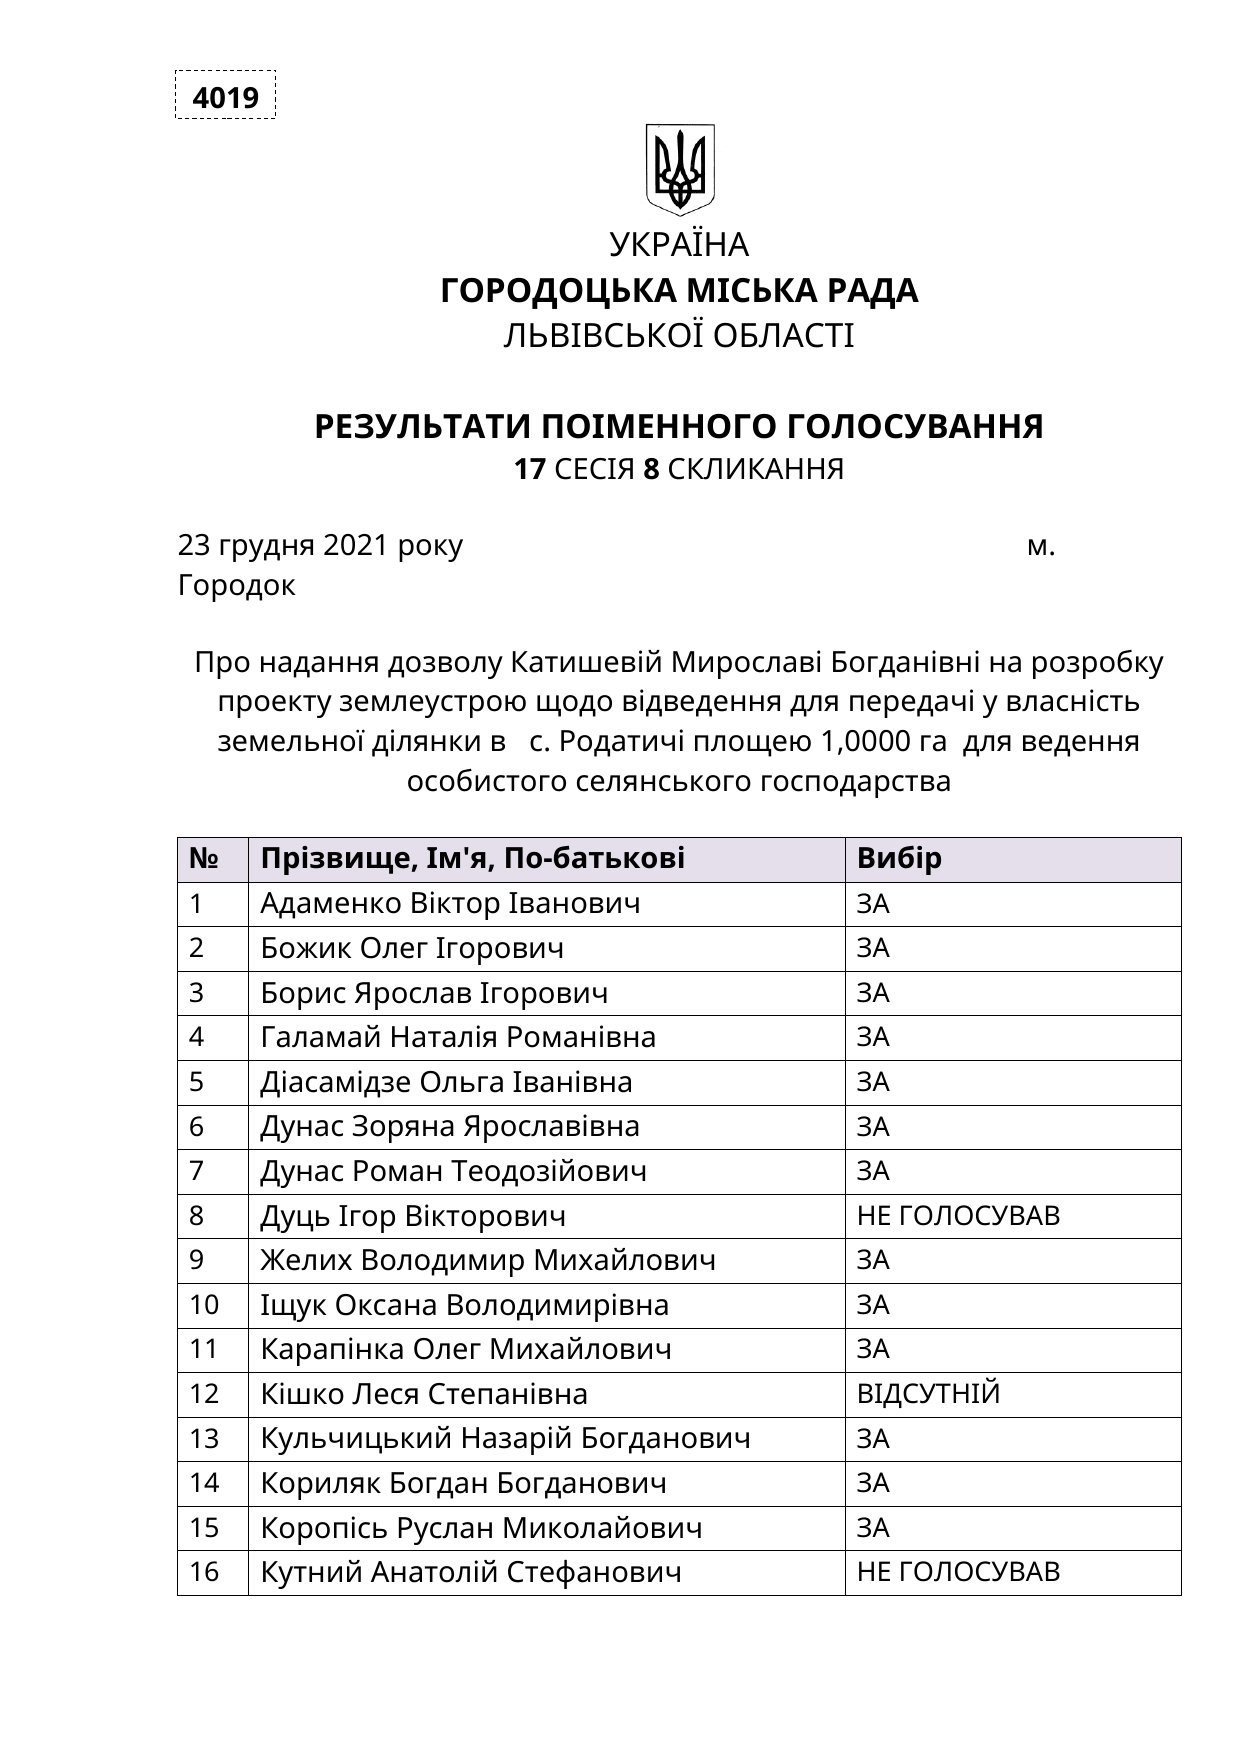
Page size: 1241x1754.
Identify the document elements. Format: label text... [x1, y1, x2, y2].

table_cell Борис Ярослав Ігорович [249, 972, 845, 1015]
table_cell ЗА [846, 1150, 1181, 1194]
text 17 СЕСІЯ 8 СКЛИКАННЯ [177, 448, 1181, 488]
table_cell ЗА [846, 883, 1181, 926]
text Про надання дозволу Катишевій Мирославі Богданівні на розробку проекту землеустрою щодо відведення для передачі у власність земельної ділянки в с. Родатичі площею 1,0000 га для ведення особистого селянського господарства [177, 641, 1181, 800]
text РЕЗУЛЬТАТИ ПОІМЕННОГО ГОЛОСУВАННЯ [177, 403, 1181, 448]
table_cell ЗА [846, 1106, 1181, 1149]
table_cell Галамай Наталія Романівна [249, 1016, 845, 1060]
table_header № [178, 838, 248, 882]
table_cell Карапінка Олег Михайлович [249, 1329, 845, 1372]
table_cell ЗА [846, 1284, 1181, 1327]
text ГОРОДОЦЬКА МІСЬКА РАДА [177, 266, 1181, 312]
table_cell ЗА [846, 1061, 1181, 1104]
table_cell 4 [178, 1016, 248, 1060]
table_cell НЕ ГОЛОСУВАВ [846, 1195, 1181, 1238]
table_cell 13 [178, 1418, 248, 1461]
table_cell Дунас Роман Теодозійович [249, 1150, 845, 1194]
table_cell Кульчицький Назарій Богданович [249, 1418, 845, 1461]
table_cell 6 [178, 1106, 248, 1149]
table_cell ЗА [846, 1418, 1181, 1461]
picture [633, 118, 726, 221]
table_cell Адаменко Віктор Іванович [249, 883, 845, 926]
table_cell 2 [178, 927, 248, 971]
text УКРАЇНА [177, 221, 1181, 266]
table_cell Коропісь Руслан Миколайович [249, 1507, 845, 1550]
table_cell 5 [178, 1061, 248, 1104]
table_cell Іщук Оксана Володимирівна [249, 1284, 845, 1327]
text 23 грудня 2021 року м. Городок [177, 525, 1181, 604]
table_cell Дуць Ігор Вікторович [249, 1195, 845, 1238]
table_cell 12 [178, 1373, 248, 1417]
table_cell 8 [178, 1195, 248, 1238]
table_cell Дунас Зоряна Ярославівна [249, 1106, 845, 1149]
table_cell НЕ ГОЛОСУВАВ [846, 1551, 1181, 1595]
table_cell ЗА [846, 1016, 1181, 1060]
table_cell Кутний Анатолій Стефанович [249, 1551, 845, 1595]
table_cell 7 [178, 1150, 248, 1194]
table_header Вибір [846, 838, 1181, 882]
table_cell 1 [178, 883, 248, 926]
table_cell ЗА [846, 1329, 1181, 1372]
table_cell 11 [178, 1329, 248, 1372]
table_cell 14 [178, 1462, 248, 1506]
table_cell ЗА [846, 927, 1181, 971]
table_cell ВІДСУТНІЙ [846, 1373, 1181, 1417]
table_cell 15 [178, 1507, 248, 1550]
table_cell ЗА [846, 1507, 1181, 1550]
table_cell 16 [178, 1551, 248, 1595]
table_cell Діасамідзе Ольга Іванівна [249, 1061, 845, 1104]
table_cell 3 [178, 972, 248, 1015]
table_header Прізвище, Ім'я, По-батькові [249, 838, 845, 882]
table_cell Кішко Леся Степанівна [249, 1373, 845, 1417]
table_cell 9 [178, 1239, 248, 1283]
table_cell ЗА [846, 972, 1181, 1015]
text ЛЬВІВСЬКОЇ ОБЛАСТІ [177, 312, 1181, 357]
table_cell ЗА [846, 1239, 1181, 1283]
table_cell ЗА [846, 1462, 1181, 1506]
table_cell Желих Володимир Михайлович [249, 1239, 845, 1283]
table_cell 10 [178, 1284, 248, 1327]
table_cell Кориляк Богдан Богданович [249, 1462, 845, 1506]
table_cell Божик Олег Ігорович [249, 927, 845, 971]
